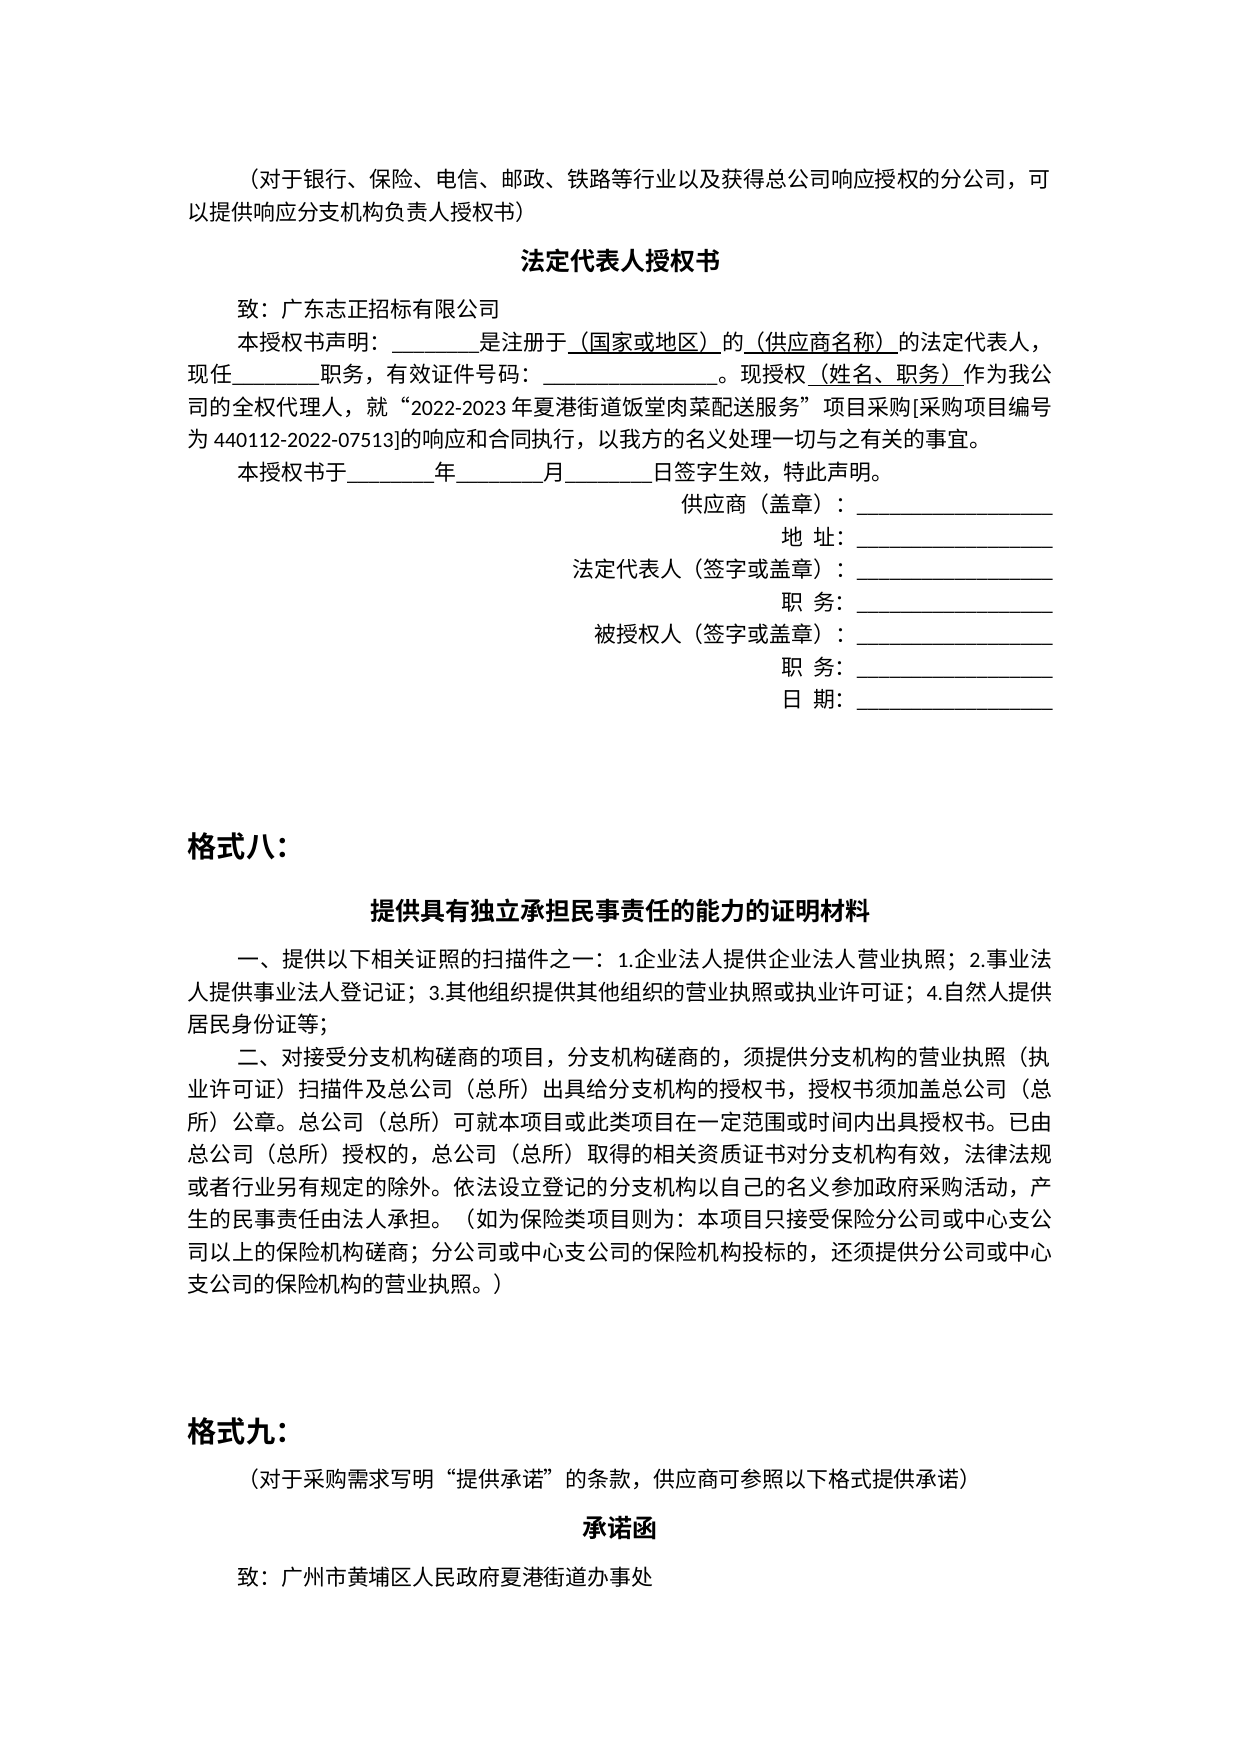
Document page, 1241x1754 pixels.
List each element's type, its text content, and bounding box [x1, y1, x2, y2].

text 法定代表人（签字或盖章）：__________________ [187, 552, 1053, 584]
text 日 期：__________________ [187, 682, 1053, 714]
text 地 址：__________________ [187, 519, 1053, 552]
text 职 务：__________________ [187, 649, 1053, 682]
text 职 务：__________________ [187, 584, 1053, 617]
text 格式九： [187, 1397, 1053, 1462]
text 供应商（盖章）：__________________ [187, 487, 1053, 519]
text 二、对接受分支机构磋商的项目，分支机构磋商的，须提供分支机构的营业执照（执业许可证）扫描件及总公司（总所）出具给分支机构的授权书，授权书须加盖总公司（总所）公章。总公司（总所）可就本项目或此类项目在一定范围或时间内出具授权书。已由总公司（总所）授权的，总公司（总所）取得的相关资质证书对分支机构有效，法律法规或者行业另有规定的除外。依法设立登记的分支机构以自己的名义参加政府采购活动，产生的民事责任由法人承担。（如为保险类项目则为：本项目只接受保险分公司或中心支公司以上的保险机构磋商；分公司或中心支公司的保险机构投标的，还须提供分公司或中心支公司的保险机构的营业执照。） [187, 1039, 1053, 1299]
text 本授权书声明：________是注册于（国家或地区）的（供应商名称）的法定代表人，现任________职务，有效证件号码：________________。现授权（姓名、职务）作为我公司的全权代理人，就“2022-2023年夏港街道饭堂肉菜配送服务”项目采购[采购项目编号为440112-2022-07513]的响应和合同执行，以我方的名义处理一切与之有关的事宜。 [187, 324, 1053, 454]
text 格式八： [187, 812, 1053, 877]
text 一、提供以下相关证照的扫描件之一：1.企业法人提供企业法人营业执照；2.事业法人提供事业法人登记证；3.其他组织提供其他组织的营业执照或执业许可证；4.自然人提供居民身份证等； [187, 942, 1053, 1039]
text 被授权人（签字或盖章）：__________________ [187, 617, 1053, 649]
text 本授权书于________年________月________日签字生效，特此声明。 [187, 454, 1053, 487]
text 承诺函 [187, 1494, 1053, 1559]
text （对于银行、保险、电信、邮政、铁路等行业以及获得总公司响应授权的分公司，可以提供响应分支机构负责人授权书） [187, 162, 1053, 227]
text 致：广州市黄埔区人民政府夏港街道办事处 [187, 1559, 1053, 1592]
text 提供具有独立承担民事责任的能力的证明材料 [187, 877, 1053, 942]
text 法定代表人授权书 [187, 227, 1053, 292]
text （对于采购需求写明“提供承诺”的条款，供应商可参照以下格式提供承诺） [187, 1462, 1053, 1494]
text 致：广东志正招标有限公司 [187, 292, 1053, 324]
